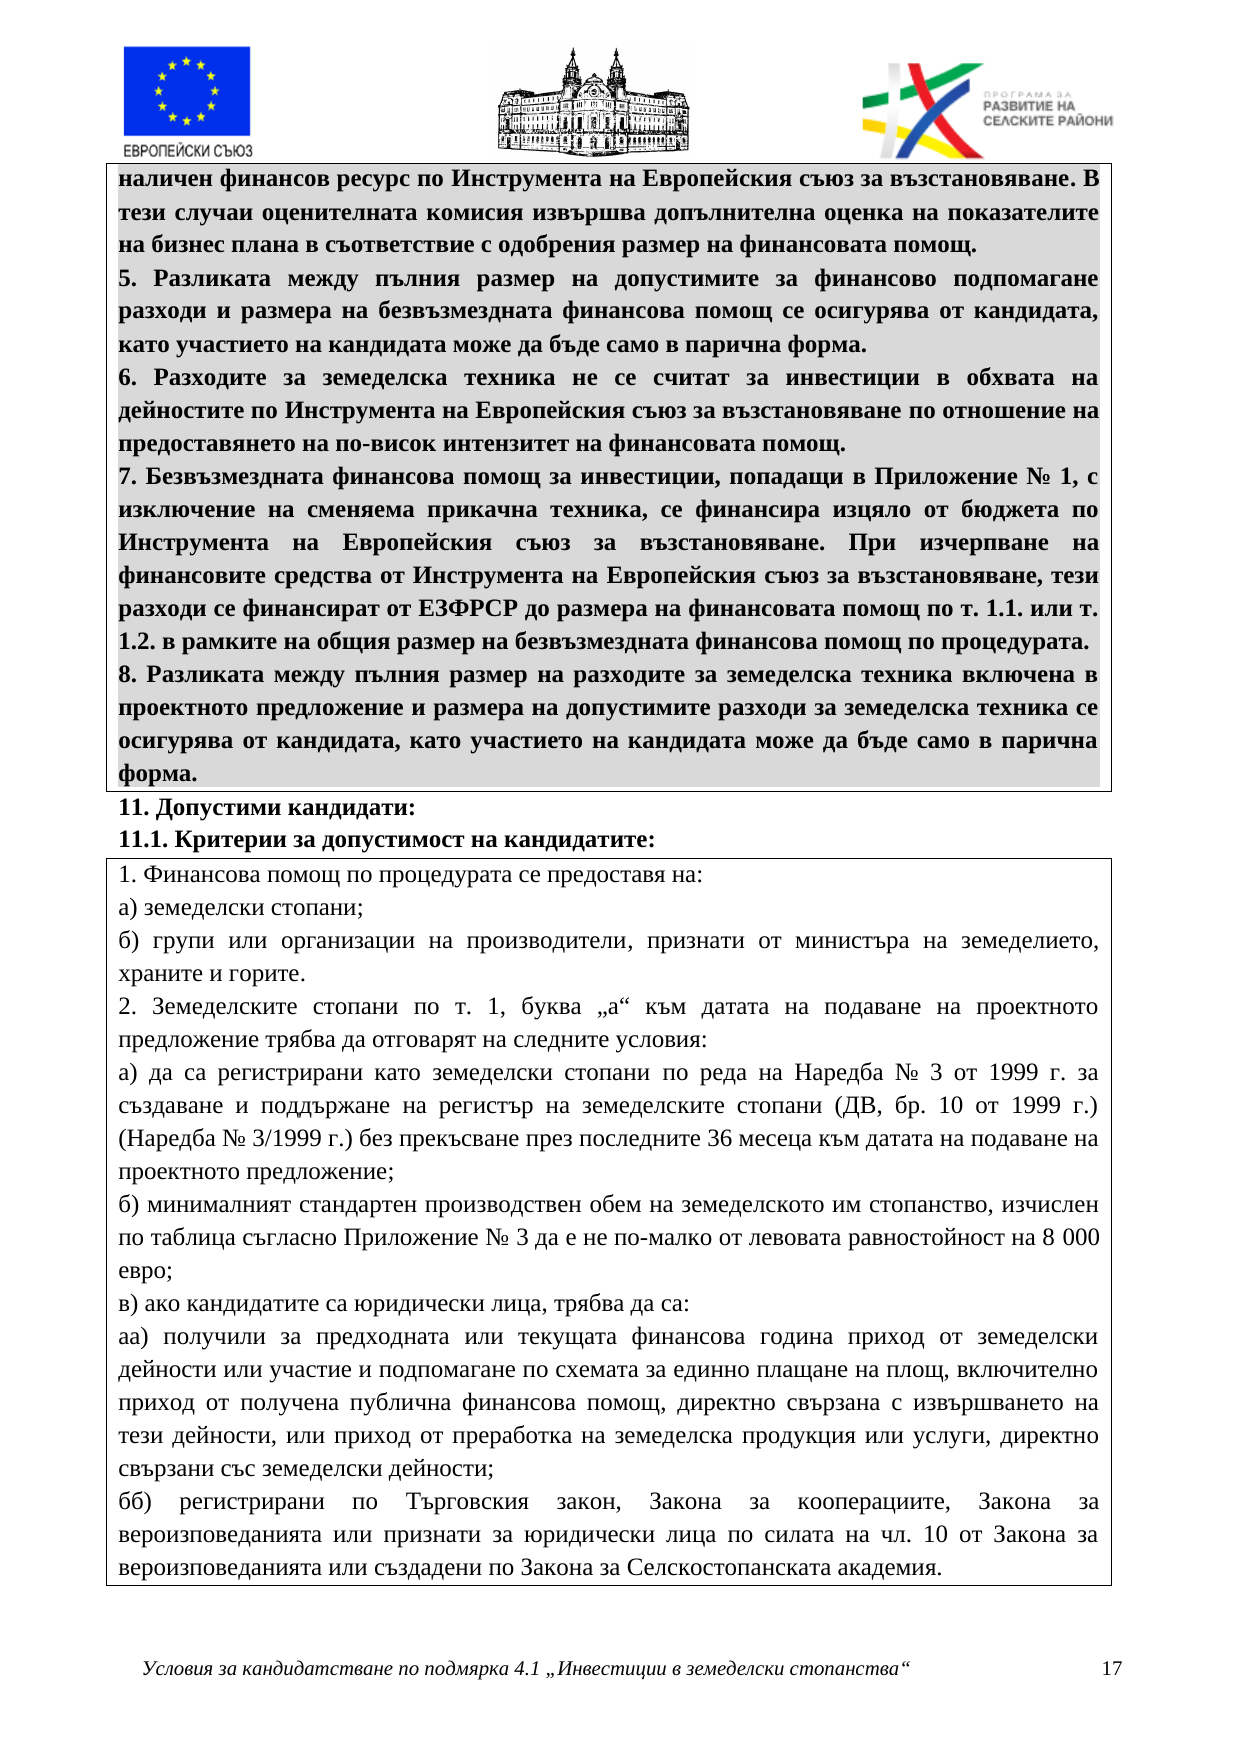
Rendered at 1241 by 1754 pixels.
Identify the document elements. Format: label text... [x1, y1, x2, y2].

subtitle 11. Допустими кандидати: [118, 792, 1122, 820]
picture [123, 45, 254, 160]
subtitle 11.1. Критерии за допустимост на кандидатите: [118, 824, 1122, 853]
picture [493, 44, 697, 160]
